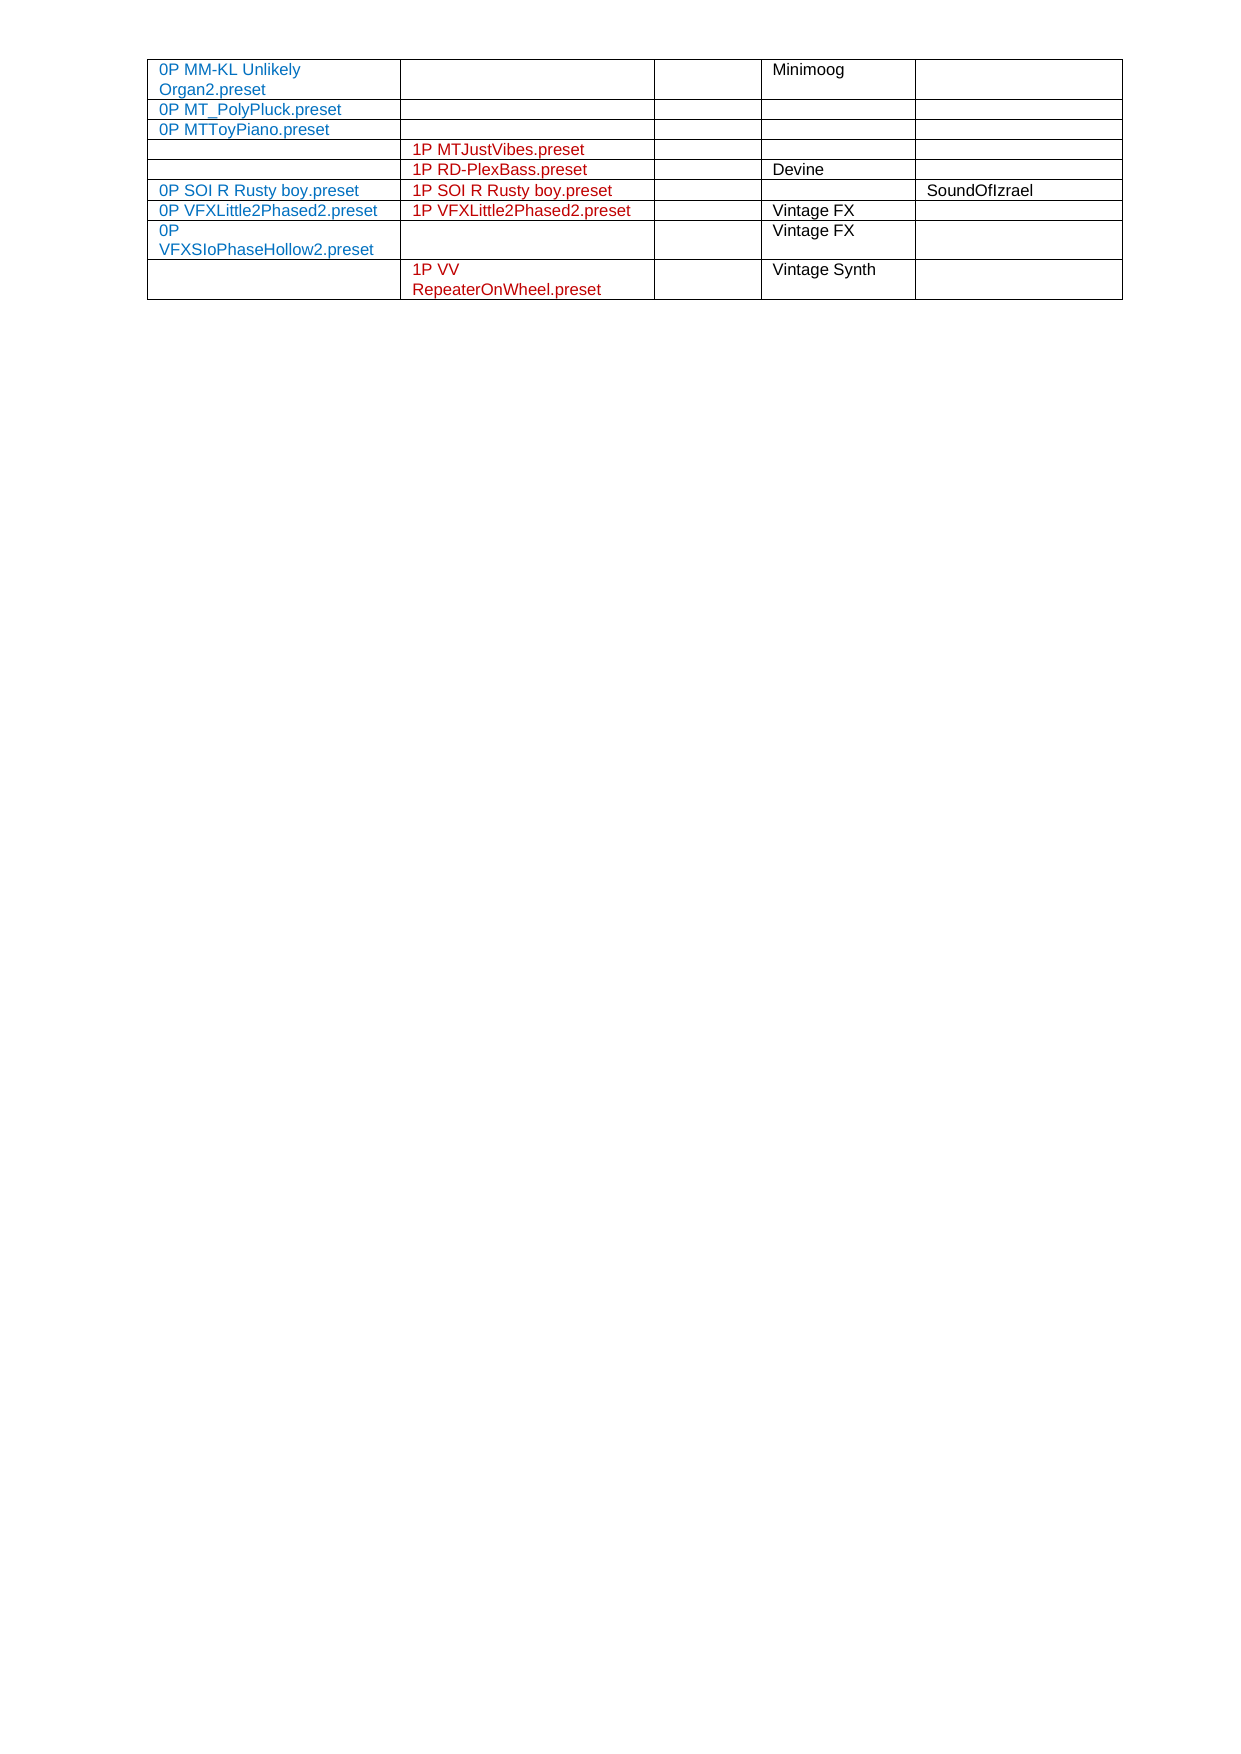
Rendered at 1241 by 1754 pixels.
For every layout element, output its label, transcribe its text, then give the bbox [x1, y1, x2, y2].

table_cell [762, 140, 772, 159]
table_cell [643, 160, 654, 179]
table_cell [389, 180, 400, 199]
table_cell [750, 201, 761, 220]
table_cell [148, 160, 159, 179]
table_cell [643, 100, 654, 119]
table_cell [401, 100, 412, 119]
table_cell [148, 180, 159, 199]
table_cell [1111, 140, 1122, 159]
table_cell Vintage Synth [762, 260, 915, 298]
table_cell [916, 100, 927, 119]
table_cell [655, 160, 666, 179]
table_cell [904, 120, 915, 139]
table_cell [655, 180, 666, 199]
table_cell [389, 140, 400, 159]
table_cell [750, 140, 761, 159]
table_cell [655, 100, 666, 119]
table_cell [904, 140, 915, 159]
table_cell [750, 180, 761, 199]
table_cell [916, 201, 927, 220]
table_cell 1P VV RepeaterOnWheel.preset [401, 260, 654, 298]
table_cell [904, 100, 915, 119]
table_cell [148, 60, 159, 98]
table_cell [916, 140, 927, 159]
table_cell [916, 260, 1122, 298]
table_cell [916, 60, 1122, 98]
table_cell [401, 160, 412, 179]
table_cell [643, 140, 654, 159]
table_cell [750, 160, 761, 179]
table_cell [762, 100, 772, 119]
table_cell 0P VFXSIoPhaseHollow2.preset [148, 221, 400, 259]
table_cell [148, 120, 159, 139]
table_cell Minimoog [762, 60, 915, 98]
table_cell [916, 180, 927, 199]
table_cell [389, 160, 400, 179]
table_cell [1111, 100, 1122, 119]
table_cell [148, 260, 400, 298]
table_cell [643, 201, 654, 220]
table_cell Vintage FX [762, 221, 915, 259]
table_cell [655, 260, 761, 298]
table_cell [1111, 160, 1122, 179]
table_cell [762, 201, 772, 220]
table_cell [762, 120, 772, 139]
table_cell [148, 140, 159, 159]
table_cell [655, 201, 666, 220]
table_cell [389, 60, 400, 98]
table_cell [904, 180, 915, 199]
table_cell [750, 120, 761, 139]
table_cell [1111, 120, 1122, 139]
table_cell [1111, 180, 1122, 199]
table_cell [1111, 201, 1122, 220]
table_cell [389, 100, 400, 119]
table_cell [643, 120, 654, 139]
table_cell [750, 100, 761, 119]
table_cell [916, 160, 927, 179]
table_cell [401, 60, 654, 98]
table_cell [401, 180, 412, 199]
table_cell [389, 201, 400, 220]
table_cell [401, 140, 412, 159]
table_cell [655, 60, 761, 98]
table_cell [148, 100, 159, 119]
table_cell [762, 180, 772, 199]
table_cell [655, 221, 761, 259]
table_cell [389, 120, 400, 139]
table_cell [655, 120, 666, 139]
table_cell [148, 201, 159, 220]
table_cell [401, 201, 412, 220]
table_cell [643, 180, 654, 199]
table_cell [401, 221, 654, 259]
table_cell [401, 120, 412, 139]
table_cell [655, 140, 666, 159]
table_cell [916, 120, 927, 139]
table_cell [916, 221, 1122, 259]
